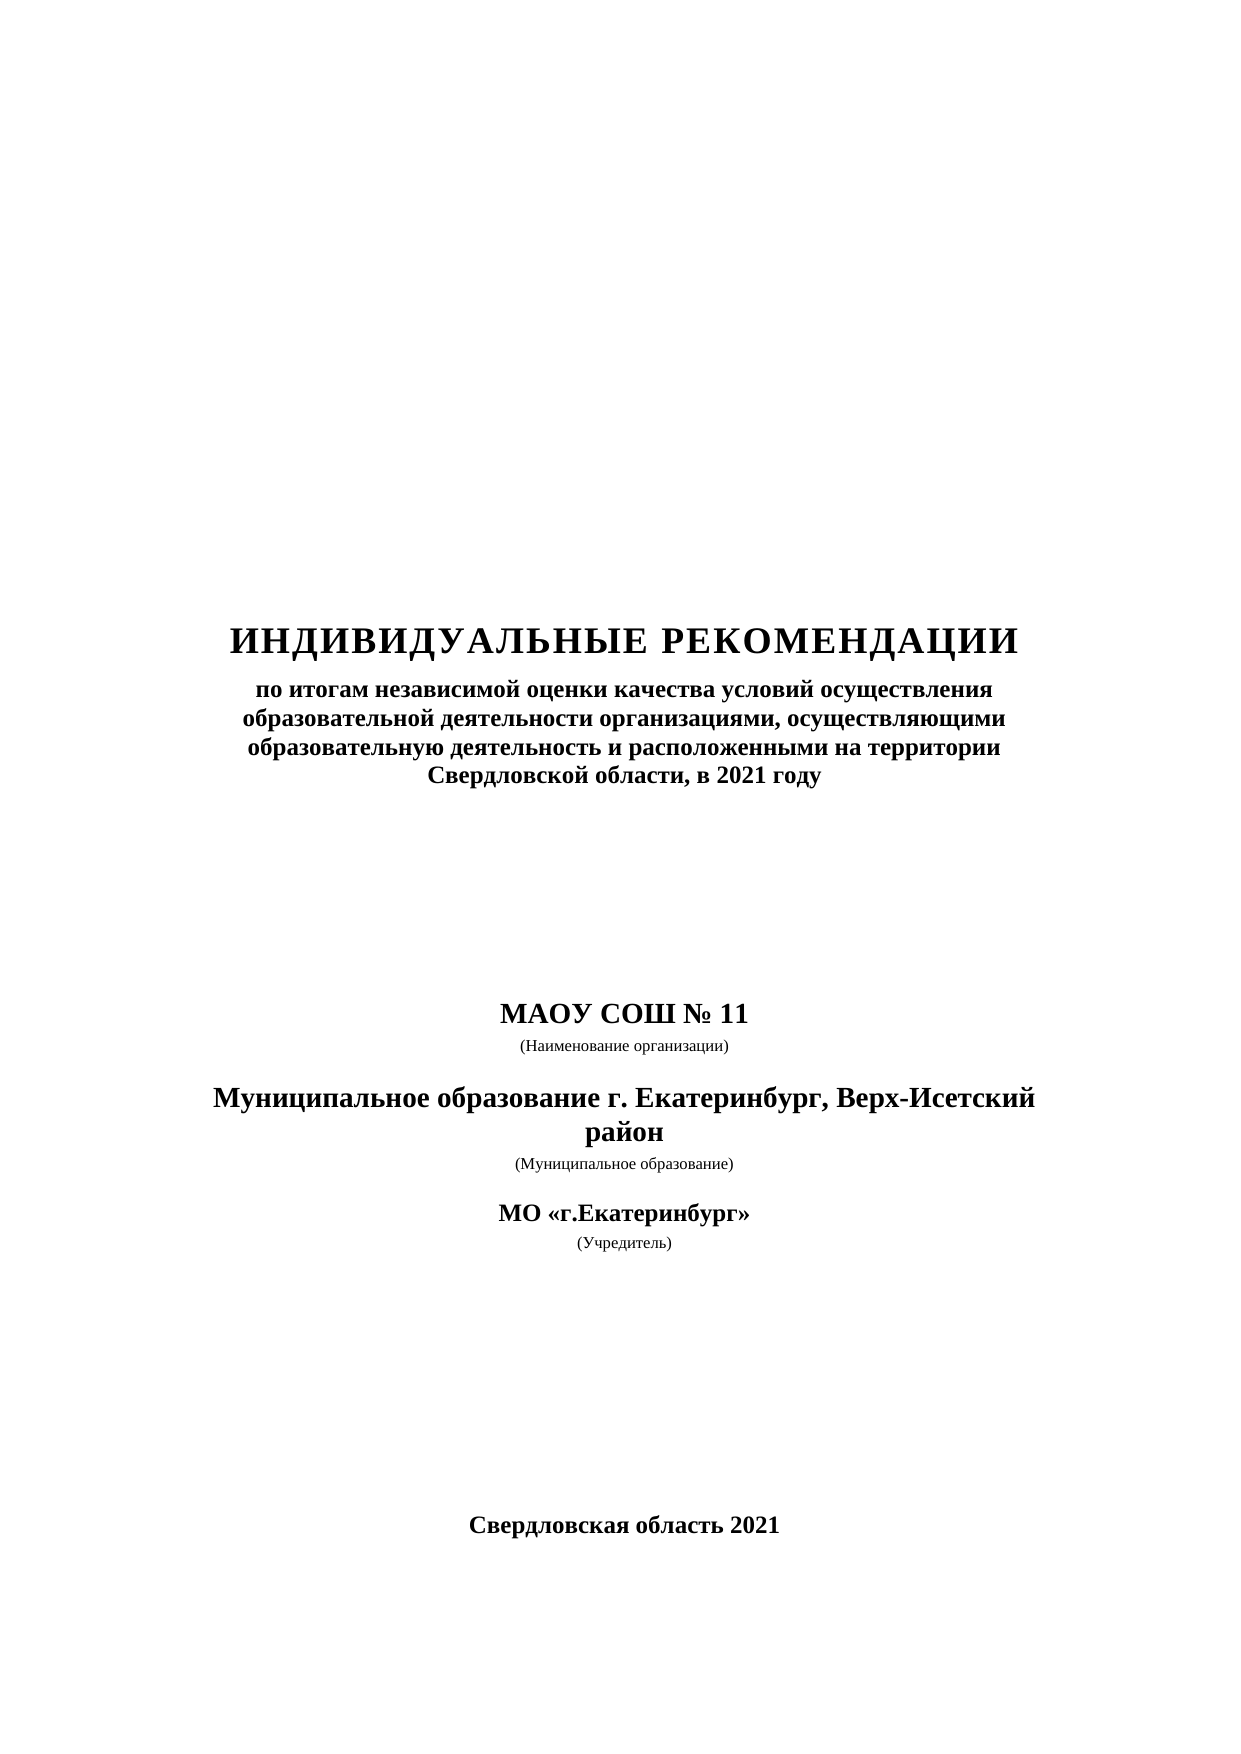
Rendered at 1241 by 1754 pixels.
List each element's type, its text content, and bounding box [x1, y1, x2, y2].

text МО «г.Екатеринбург» [177, 1198, 1071, 1226]
text (Наименование организации) [177, 1036, 1071, 1055]
text Муниципальное образование г. Екатеринбург, Верх-Исетский район [177, 1080, 1071, 1147]
text Свердловская область 2021 [177, 1510, 1071, 1539]
text (Муниципальное образование) [177, 1153, 1071, 1173]
text ИНДИВИДУАЛЬНЫЕ РЕКОМЕНДАЦИИ [177, 619, 1071, 662]
text по итогам независимой оценки качества условий осуществления образовательной деятельности организациями, осуществляющими образовательную деятельность и расположенными на территории Свердловской области, в 2021 году [177, 674, 1071, 789]
text МАОУ СОШ № 11 [177, 996, 1071, 1030]
text (Учредитель) [177, 1233, 1071, 1252]
